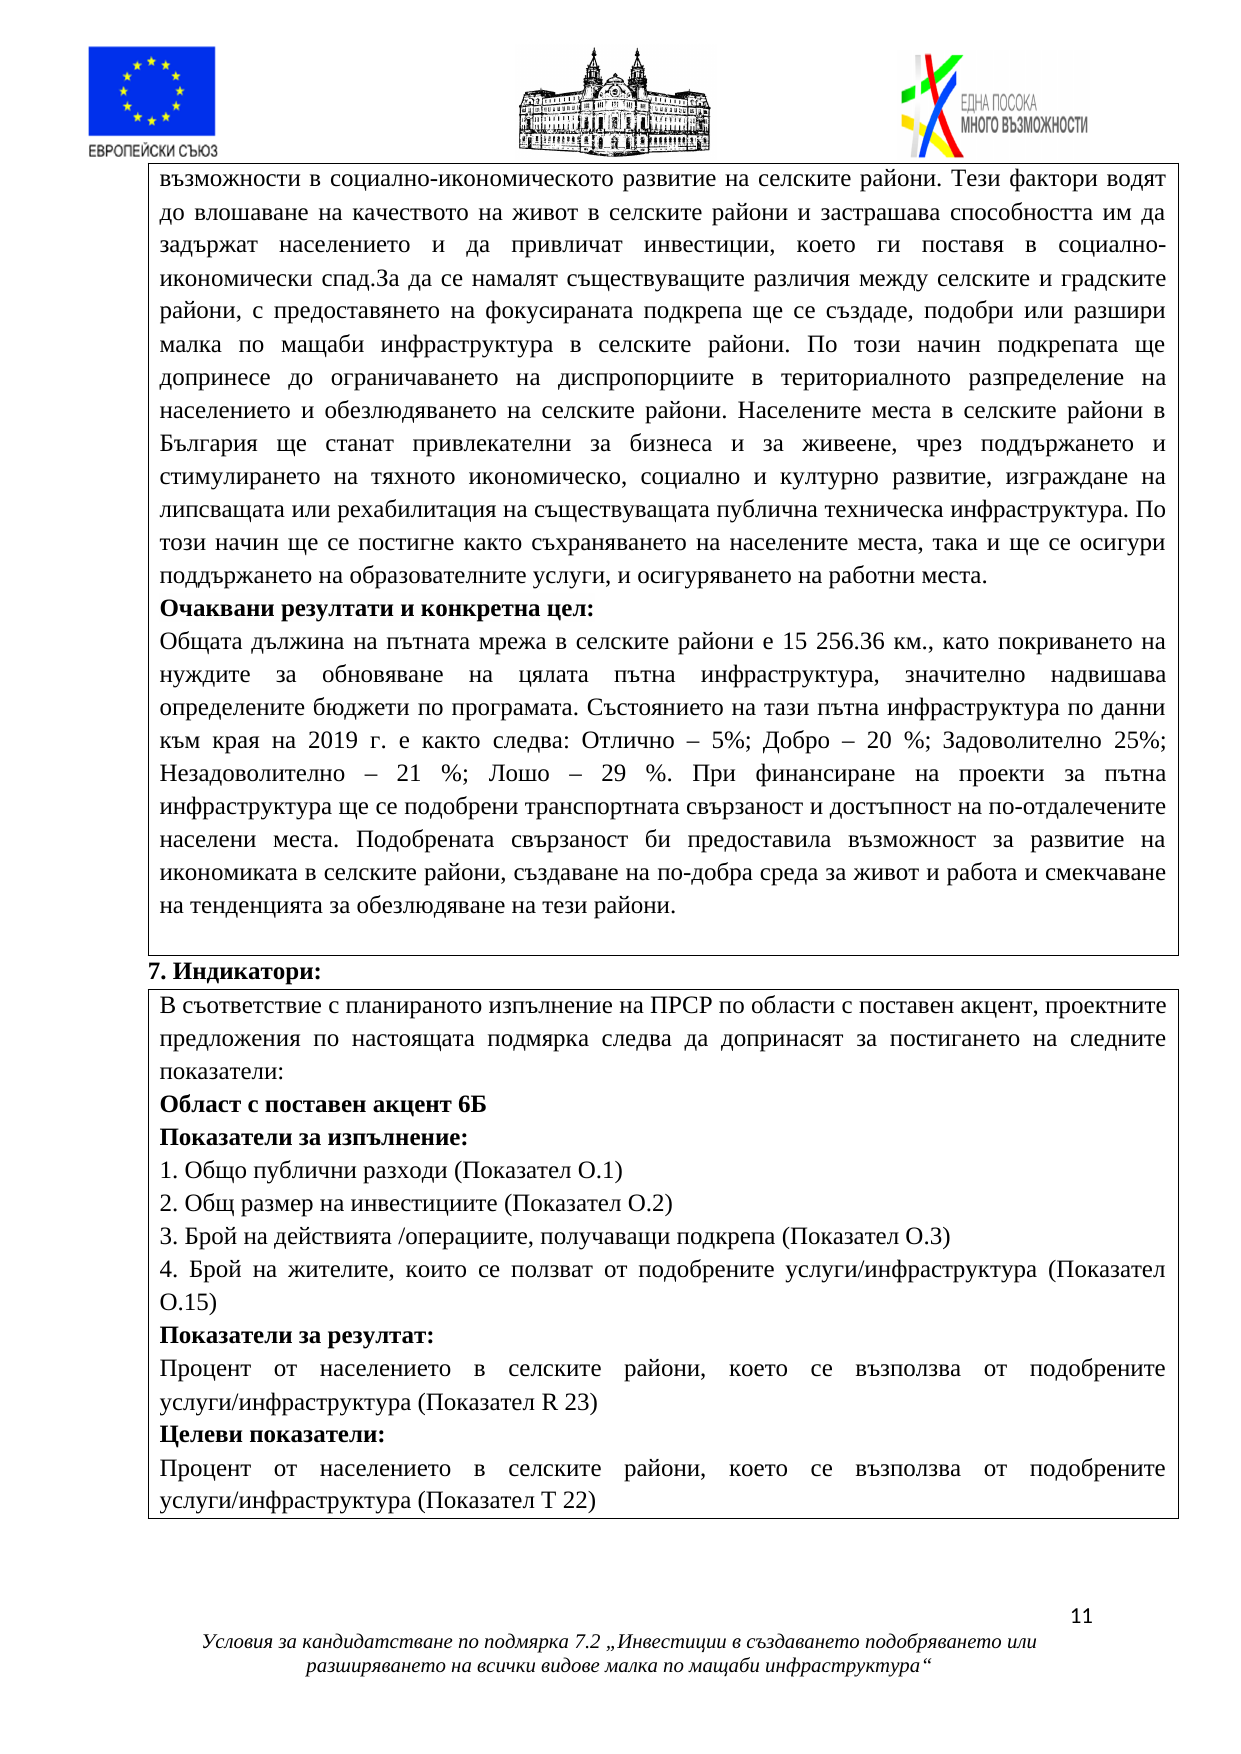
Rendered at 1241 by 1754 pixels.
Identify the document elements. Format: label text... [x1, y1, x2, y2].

subtitle 7. Индикатори: [148, 956, 1093, 985]
picture [88, 45, 219, 160]
picture [896, 50, 1090, 160]
picture [514, 44, 718, 160]
